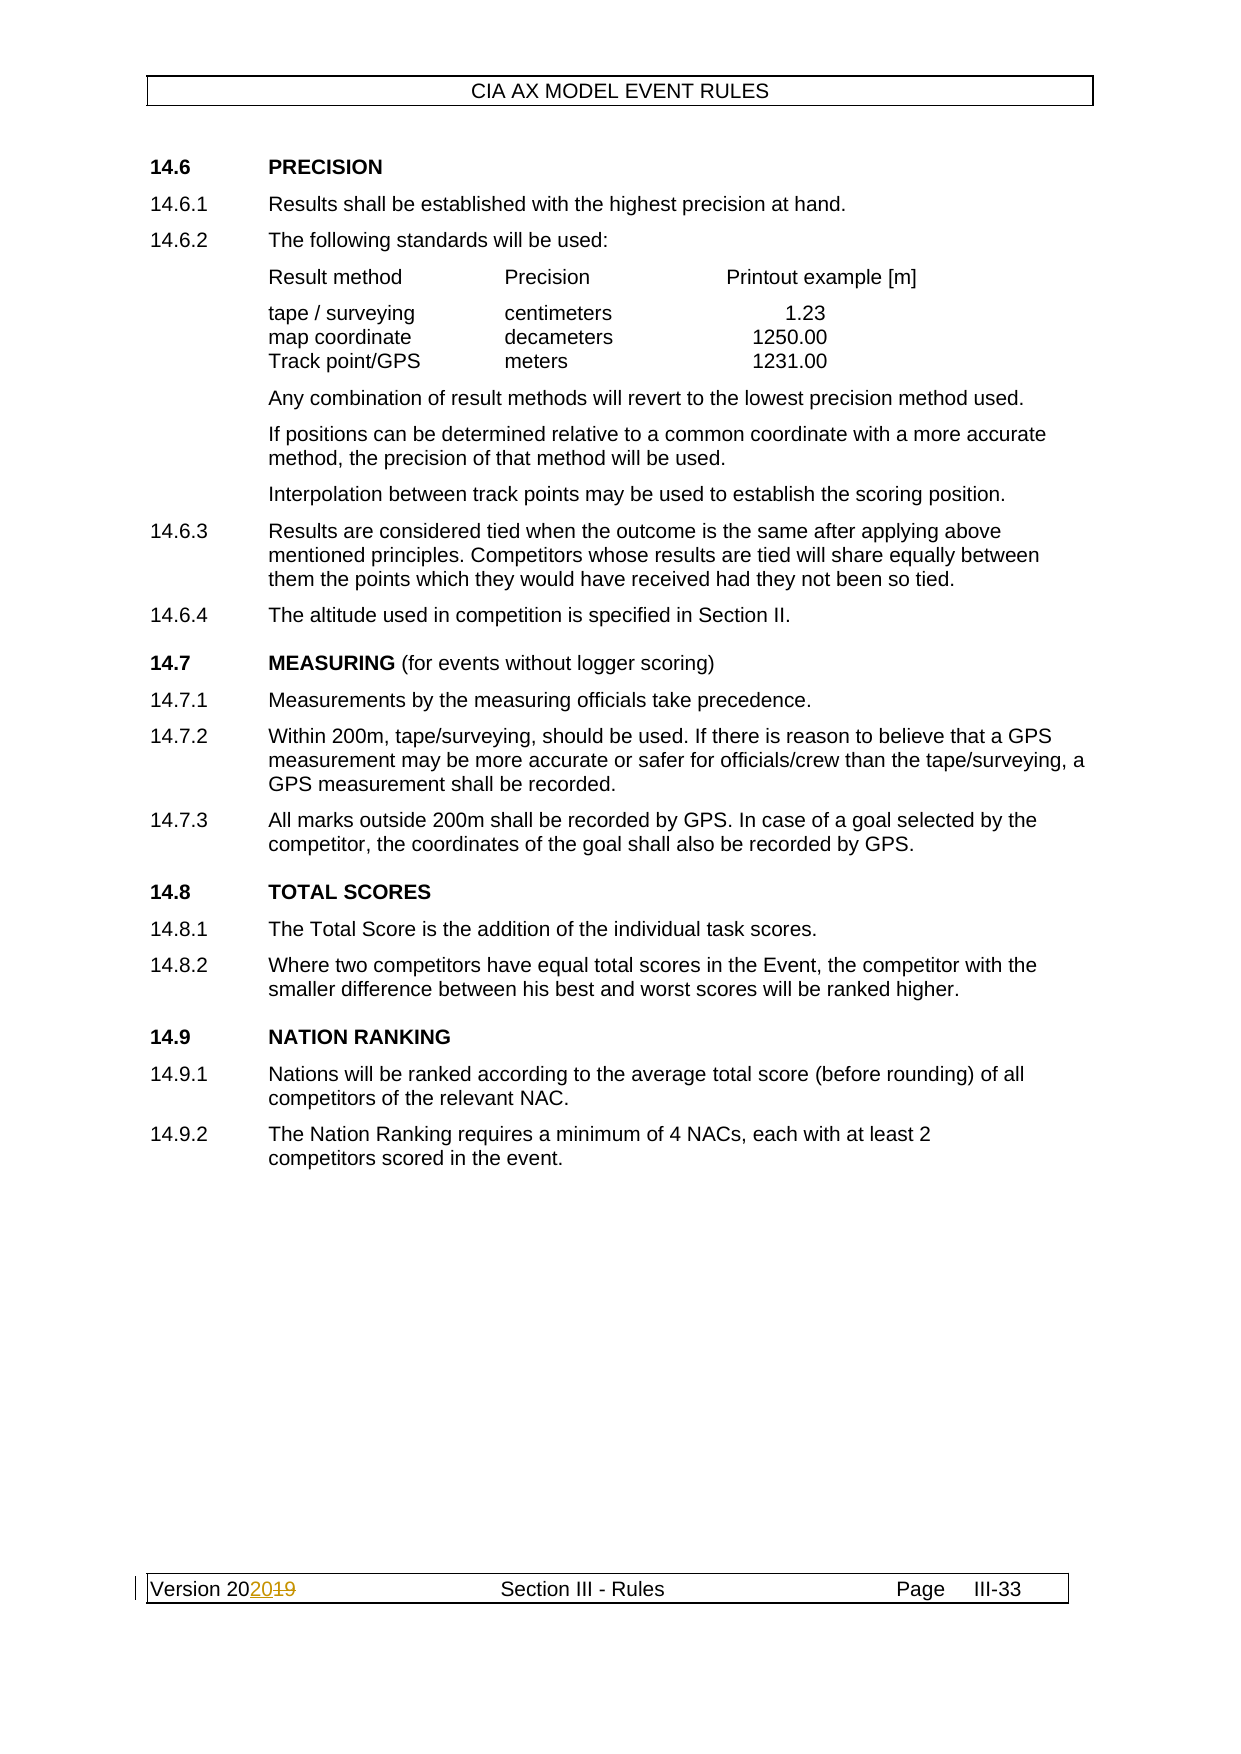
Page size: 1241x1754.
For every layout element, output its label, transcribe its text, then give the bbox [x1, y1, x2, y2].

text 14.6.3 Results are considered tied when the outcome is the same after applying above mentioned principles. Competitors whose results are tied will share equally between them the points which they would have received had they not been so tied. [150, 519, 1090, 591]
text 14.6.4 The altitude used in competition is specified in Section II. [150, 603, 1090, 627]
text 14.8.1 The Total Score is the addition of the individual task scores. [150, 917, 1090, 941]
subtitle 14.8 TOTAL SCORES [150, 880, 1090, 904]
text 14.9.2 The Nation Ranking requires a minimum of 4 NACs, each with at least 2 competitors scored in the event. [150, 1122, 1090, 1170]
text 14.6.1 Results shall be established with the highest precision at hand. [150, 192, 1090, 216]
text tape / surveying centimeters 1.23 [268, 301, 1090, 325]
text 14.9.1 Nations will be ranked according to the average total score (before rounding) of all competitors of the relevant NAC. [150, 1061, 1090, 1109]
subtitle 14.9 NATION RANKING [150, 1025, 1090, 1049]
text 14.7.3 All marks outside 200m shall be recorded by GPS. In case of a goal selected by the competitor, the coordinates of the goal shall also be recorded by GPS. [150, 808, 1090, 880]
text If positions can be determined relative to a common coordinate with a more accurate method, the precision of that method will be used. [268, 422, 1090, 470]
text 14.8.2 Where two competitors have equal total scores in the Event, the competitor with the smaller difference between his best and worst scores will be ranked higher. [150, 953, 1090, 1001]
text Interpolation between track points may be used to establish the scoring position. [268, 482, 1090, 506]
text map coordinate decameters 1250.00 Track point/GPS meters 1231.00 [268, 325, 1090, 373]
subtitle 14.7 MEASURING (for events without logger scoring) [150, 651, 1090, 675]
text 14.7.1 Measurements by the measuring officials take precedence. [150, 687, 1090, 711]
text 14.6.2 The following standards will be used: [150, 228, 1090, 252]
subtitle Result method Precision Printout example [m] [268, 264, 1090, 288]
subtitle 14.6 PRECISION [150, 155, 1090, 179]
text Any combination of result methods will revert to the lowest precision method used. [268, 385, 1090, 409]
text 14.7.2 Within 200m, tape/surveying, should be used. If there is reason to believe that a GPS measurement may be more accurate or safer for officials/crew than the tape/surveying, a GPS measurement shall be recorded. [150, 724, 1090, 796]
